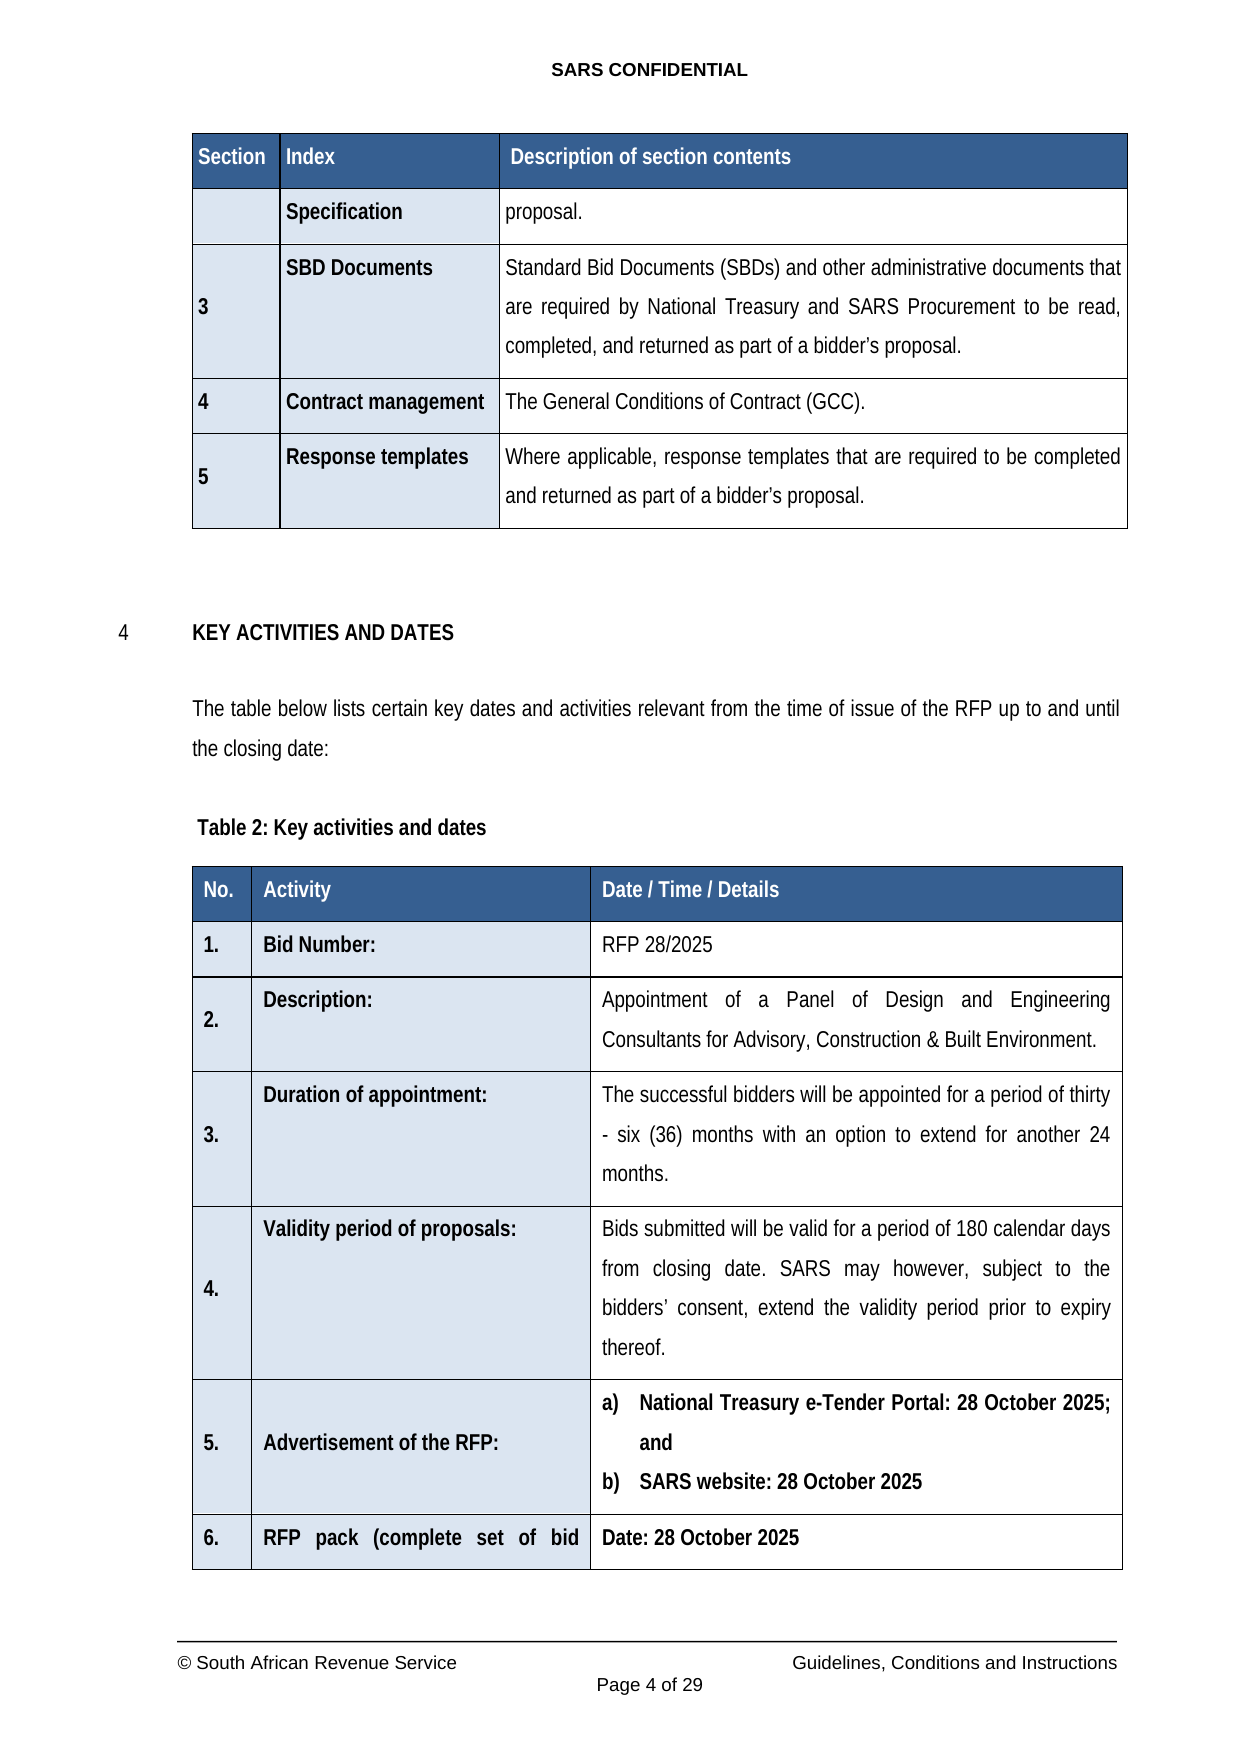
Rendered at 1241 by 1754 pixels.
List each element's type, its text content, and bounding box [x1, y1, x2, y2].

table_cell RFP 28/2025 [591, 922, 1122, 976]
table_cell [500, 189, 1127, 243]
table_cell 2 [193, 189, 279, 243]
table_cell 2. [193, 978, 251, 1071]
table_cell Validity period of proposals: [252, 1207, 590, 1379]
table_cell Advertisement of the RFP: [252, 1380, 590, 1513]
text Table 2: Key activities and dates [192, 814, 1122, 840]
table_cell Date: 28 October 2025 [591, 1515, 1122, 1569]
table_cell Bid Number: [252, 922, 590, 976]
table_cell Bids submitted will be valid for a period of 180 calendar days from closing date. SARS may however, subject to the bidders’ consent, extend the validity period prior to expiry thereof. [591, 1207, 1122, 1379]
table_cell Description: [252, 978, 590, 1071]
table_header Section [193, 134, 279, 188]
table_header Description of section contents [500, 134, 1127, 188]
table_cell SBD Documents [281, 245, 499, 378]
table_header Activity [252, 867, 590, 921]
table_cell Business Requirements Specification [281, 189, 499, 243]
table_cell Appointment of a Panel of Design and Engineering Consultants for Advisory, Construction & Built Environment. [591, 978, 1122, 1071]
text Key ACTIVITIES AND DATES [118, 618, 1122, 645]
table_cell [252, 1515, 590, 1569]
table_cell The General Conditions of Contract (GCC). [500, 379, 1127, 433]
table_cell Duration of appointment: [252, 1072, 590, 1206]
table_cell 6. [193, 1515, 251, 1569]
table_cell The successful bidders will be appointed for a period of thirty - six (36) months with an option to extend for another 24 months. [591, 1072, 1122, 1206]
table_cell 1. [193, 922, 251, 976]
table_cell Where applicable, response templates that are required to be completed and returned as part of a bidder’s proposal. [500, 434, 1127, 528]
list The table below lists certain key dates and activities relevant from the time of issue of the RFP up to and until the closing date: [192, 695, 1122, 761]
table_cell National Treasury e-Tender Portal: 28 October 2025; and SARS website: 28 October 2025 [591, 1380, 1122, 1513]
table_cell 4 [193, 379, 279, 433]
table_cell 3 [193, 245, 279, 378]
table_cell 5. [193, 1380, 251, 1513]
table_cell Standard Bid Documents (SBDs) and other administrative documents that are required by National Treasury and SARS Procurement to be read, completed, and returned as part of a bidder’s proposal. [500, 245, 1127, 378]
table_cell 3. [193, 1072, 251, 1206]
table_cell 4. [193, 1207, 251, 1379]
table_cell 5 [193, 434, 279, 528]
table_cell Contract management [281, 379, 499, 433]
table_header Date / Time / Details [591, 867, 1122, 921]
table_header Index [281, 134, 499, 188]
table_header No. [193, 867, 251, 921]
table_cell Response templates [281, 434, 499, 528]
